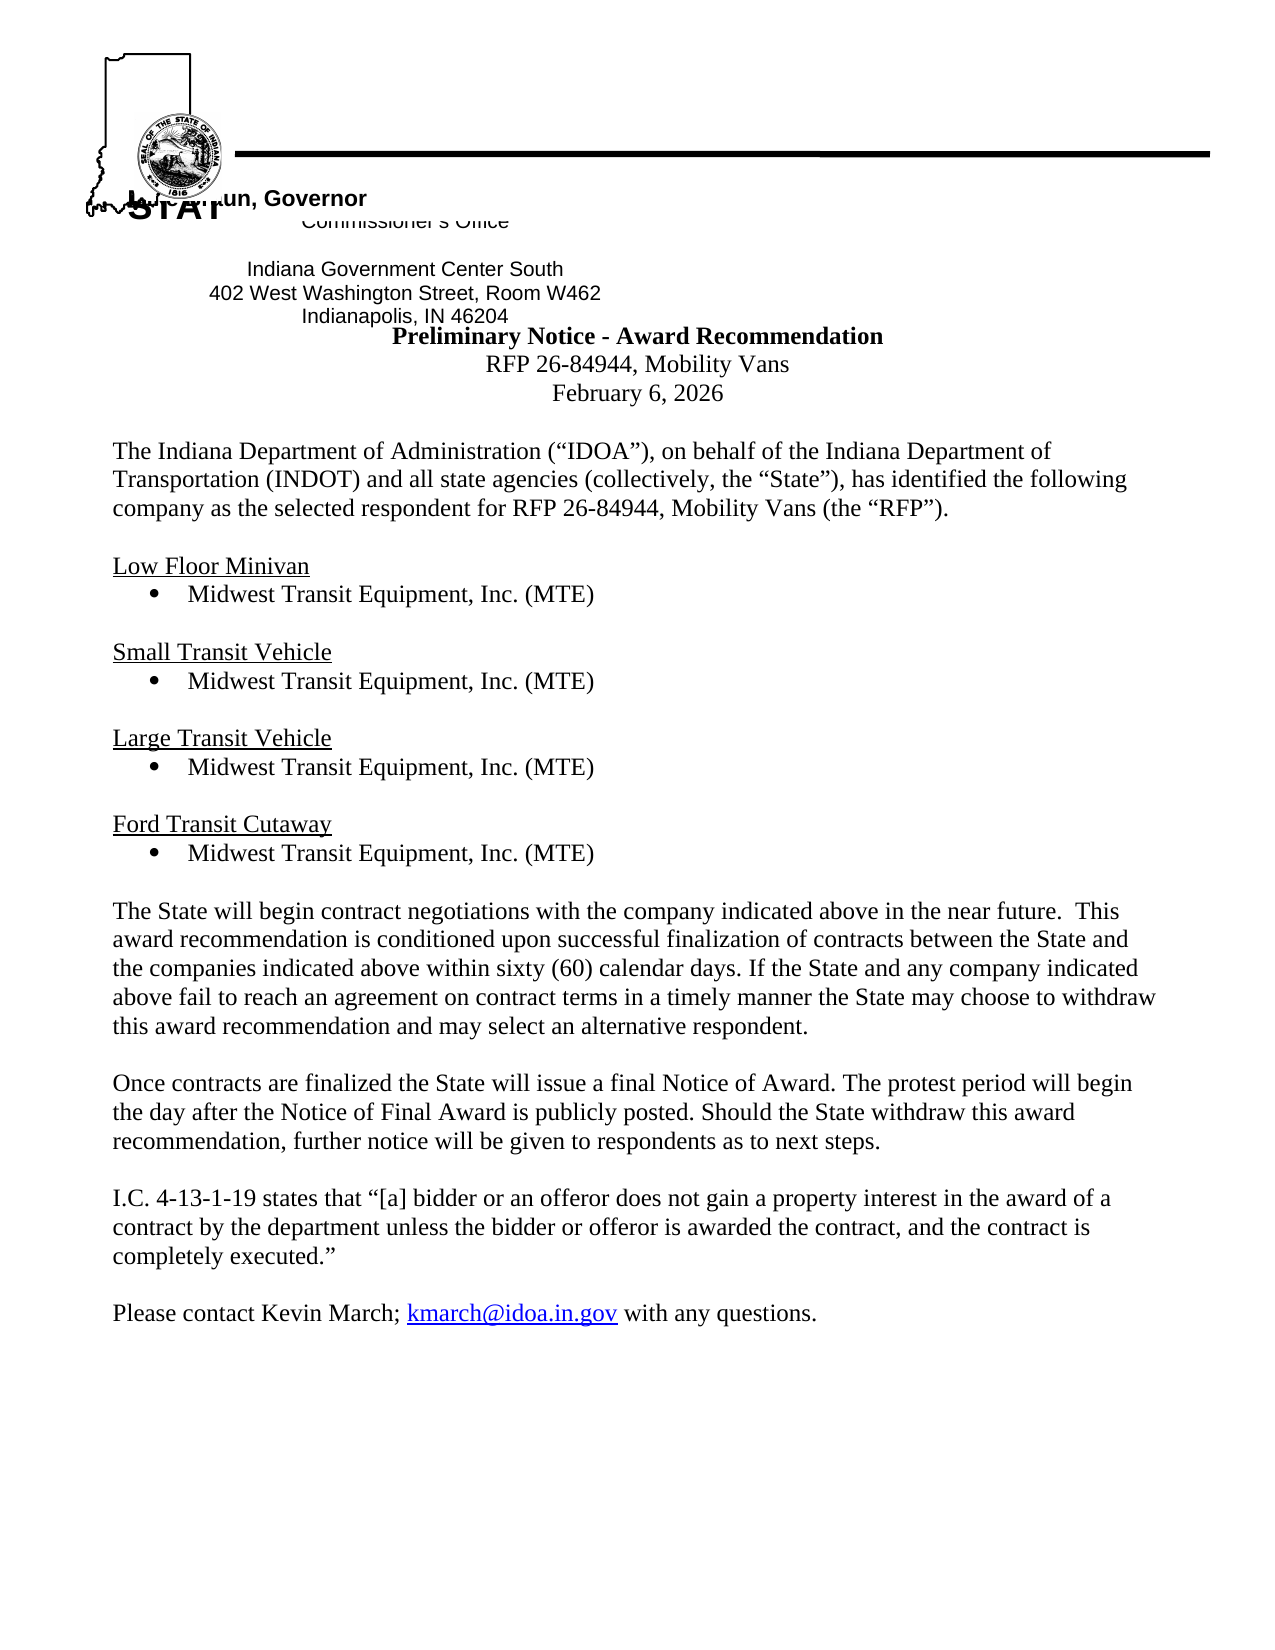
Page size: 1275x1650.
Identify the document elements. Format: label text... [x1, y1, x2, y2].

text The Indiana Department of Administration (“IDOA”), on behalf of the Indiana Department of Transportation (INDOT) and all state agencies (collectively, the “State”), has identified the following company as the selected respondent for RFP 26-84944, Mobility Vans (the “RFP”). [112, 436, 1162, 522]
list Midwest Transit Equipment, Inc. (MTE) [150, 838, 1162, 867]
text Once contracts are finalized the State will issue a final Notice of Award. The protest period will begin the day after the Notice of Final Award is publicly posted. Should the State withdraw this award recommendation, further notice will be given to respondents as to next steps. [112, 1068, 1162, 1154]
text Low Floor Minivan [112, 551, 1162, 579]
text February 6, 2026 [112, 378, 1162, 407]
text Small Transit Vehicle [112, 637, 1162, 666]
list Midwest Transit Equipment, Inc. (MTE) [150, 666, 1162, 694]
text Please contact Kevin March; kmarch@idoa.in.gov with any questions. [112, 1298, 1162, 1327]
text I.C. 4-13-1-19 states that “[a] bidder or an offeror does not gain a property interest in the award of a contract by the department unless the bidder or offeror is awarded the contract, and the contract is completely executed.” [112, 1183, 1162, 1269]
list Midwest Transit Equipment, Inc. (MTE) [150, 579, 1162, 608]
text The State will begin contract negotiations with the company indicated above in the near future. This award recommendation is conditioned upon successful finalization of contracts between the State and the companies indicated above within sixty (60) calendar days. If the State and any company indicated above fail to reach an agreement on contract terms in a timely manner the State may choose to withdraw this award recommendation and may select an alternative respondent. [112, 896, 1162, 1039]
text Ford Transit Cutaway [112, 809, 1162, 838]
text RFP 26-84944, Mobility Vans [112, 349, 1162, 378]
picture [134, 112, 222, 201]
text Large Transit Vehicle [112, 723, 1162, 752]
list Midwest Transit Equipment, Inc. (MTE) [150, 752, 1162, 781]
text Preliminary Notice - Award Recommendation [112, 321, 1162, 349]
